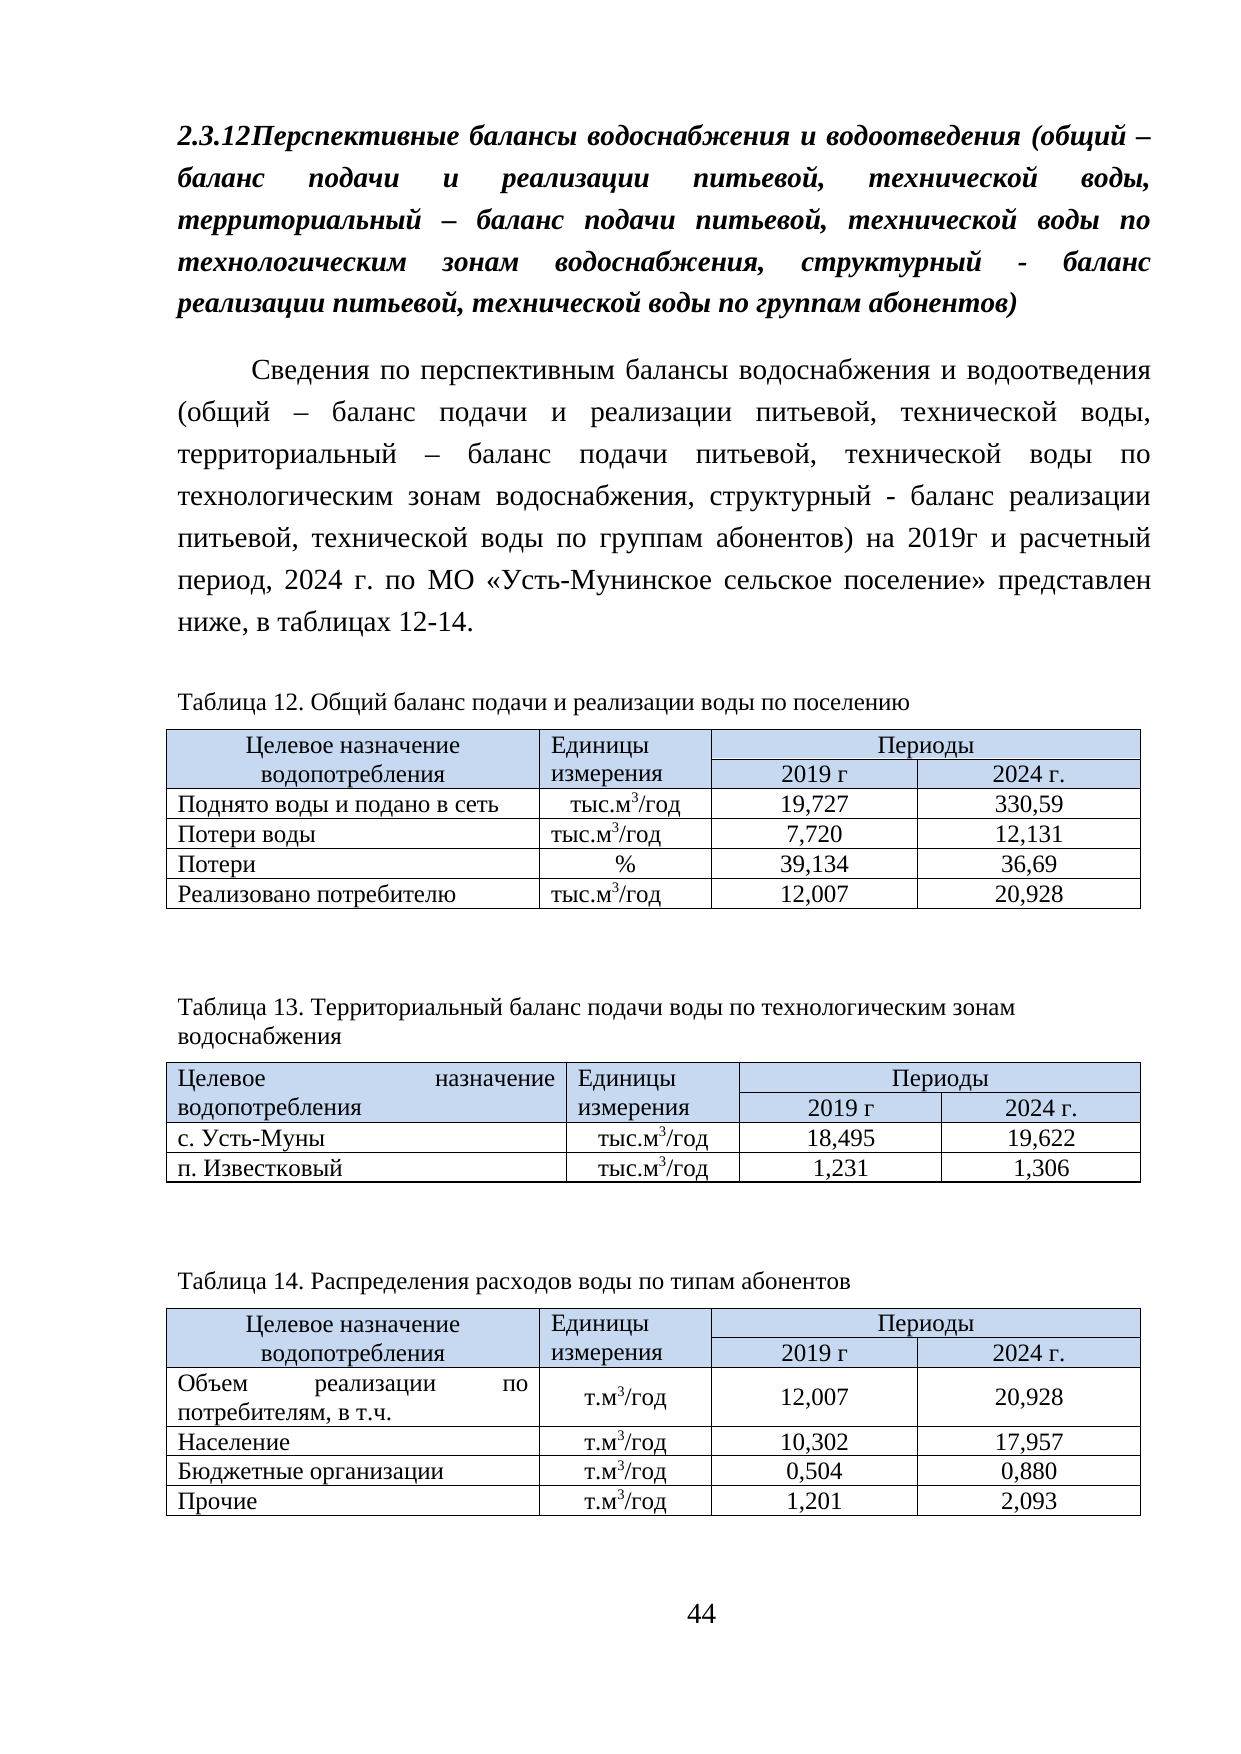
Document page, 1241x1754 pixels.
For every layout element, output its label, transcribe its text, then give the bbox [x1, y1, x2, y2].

table_cell Объем реализации по потребителям, в т.ч. [167, 1368, 539, 1426]
table_cell т.м3/год [540, 1368, 711, 1426]
table_cell 19,727 [712, 789, 917, 818]
table_cell 2024 г. [942, 1093, 1140, 1122]
table_cell 2,093 [918, 1486, 1140, 1515]
table_cell 330,59 [918, 789, 1140, 818]
table_cell 0,504 [712, 1456, 917, 1485]
text Сведения по перспективным балансы водоснабжения и водоотведения (общий – баланс подачи и реализации питьевой, технической воды, территориальный – баланс подачи питьевой, технической воды по технологическим зонам водоснабжения, структурный - баланс реализации питьевой, технической воды по группам абонентов) на 2019г и расчетный период, 2024 г. по МО «Усть-Мунинское сельское поселение» представлен ниже, в таблицах 12-14. [177, 352, 1152, 637]
list Таблица 13. Территориальный баланс подачи воды по технологическим зонам водоснабжения [177, 992, 1152, 1050]
table_cell т.м3/год [540, 1486, 711, 1515]
subtitle Перспективные балансы водоснабжения и водоотведения (общий – баланс подачи и реализации питьевой, технической воды, территориальный – баланс подачи питьевой, технической воды по технологическим зонам водоснабжения, структурный - баланс реализации питьевой, технической воды по группам абонентов) [177, 118, 1152, 319]
table_header Периоды [712, 730, 1140, 758]
table_cell тыс.м3/год [540, 879, 711, 907]
table_cell Потери [167, 849, 539, 878]
table_cell 7,720 [712, 819, 917, 848]
table_cell 2024 г. [918, 1338, 1140, 1367]
table_header Единицы измерения [540, 730, 711, 788]
table_cell 2019 г [740, 1093, 941, 1122]
table_cell 12,007 [712, 1368, 917, 1426]
table_cell Бюджетные организации [167, 1456, 539, 1485]
table_cell 39,134 [712, 849, 917, 878]
table_cell 12,007 [712, 879, 917, 907]
table_cell тыс.м3/год [567, 1153, 739, 1181]
table_header Целевое назначение водопотребления [167, 1063, 566, 1122]
table_cell 36,69 [918, 849, 1140, 878]
table_cell т.м3/год [540, 1456, 711, 1485]
table_cell 1,201 [712, 1486, 917, 1515]
table_header Целевое назначение водопотребления [167, 1309, 539, 1367]
table_cell 12,131 [918, 819, 1140, 848]
table_cell 20,928 [918, 879, 1140, 907]
table_cell тыс.м3/год [540, 819, 711, 848]
table_cell 10,302 [712, 1427, 917, 1455]
table_cell Реализовано потребителю [167, 879, 539, 907]
table_header Целевое назначение водопотребления [167, 730, 539, 788]
table_cell тыс.м3/год [540, 789, 711, 818]
table_cell 17,957 [918, 1427, 1140, 1455]
table_cell 2024 г. [918, 760, 1140, 788]
table_cell 2019 г [712, 760, 917, 788]
table_cell тыс.м3/год [567, 1123, 739, 1152]
table_header Единицы измерения [567, 1063, 739, 1122]
table_cell 18,495 [740, 1123, 941, 1152]
table_header Периоды [740, 1063, 1140, 1092]
table_cell 19,622 [942, 1123, 1140, 1152]
table_cell т.м3/год [540, 1427, 711, 1455]
table_cell % [540, 849, 711, 878]
table_cell 1,231 [740, 1153, 941, 1181]
table_header Периоды [712, 1309, 1140, 1337]
table_cell Население [167, 1427, 539, 1455]
table_cell Прочие [167, 1486, 539, 1515]
table_cell Потери воды [167, 819, 539, 848]
table_cell 2019 г [712, 1338, 917, 1367]
list Таблица 12. Общий баланс подачи и реализации воды по поселению [177, 687, 1152, 716]
table_cell Поднято воды и подано в сеть [167, 789, 539, 818]
table_cell 1,306 [942, 1153, 1140, 1181]
list Таблица 14. Распределения расходов воды по типам абонентов [177, 1266, 1152, 1295]
table_cell 0,880 [918, 1456, 1140, 1485]
table_header Единицы измерения [540, 1309, 711, 1367]
table_cell 20,928 [918, 1368, 1140, 1426]
